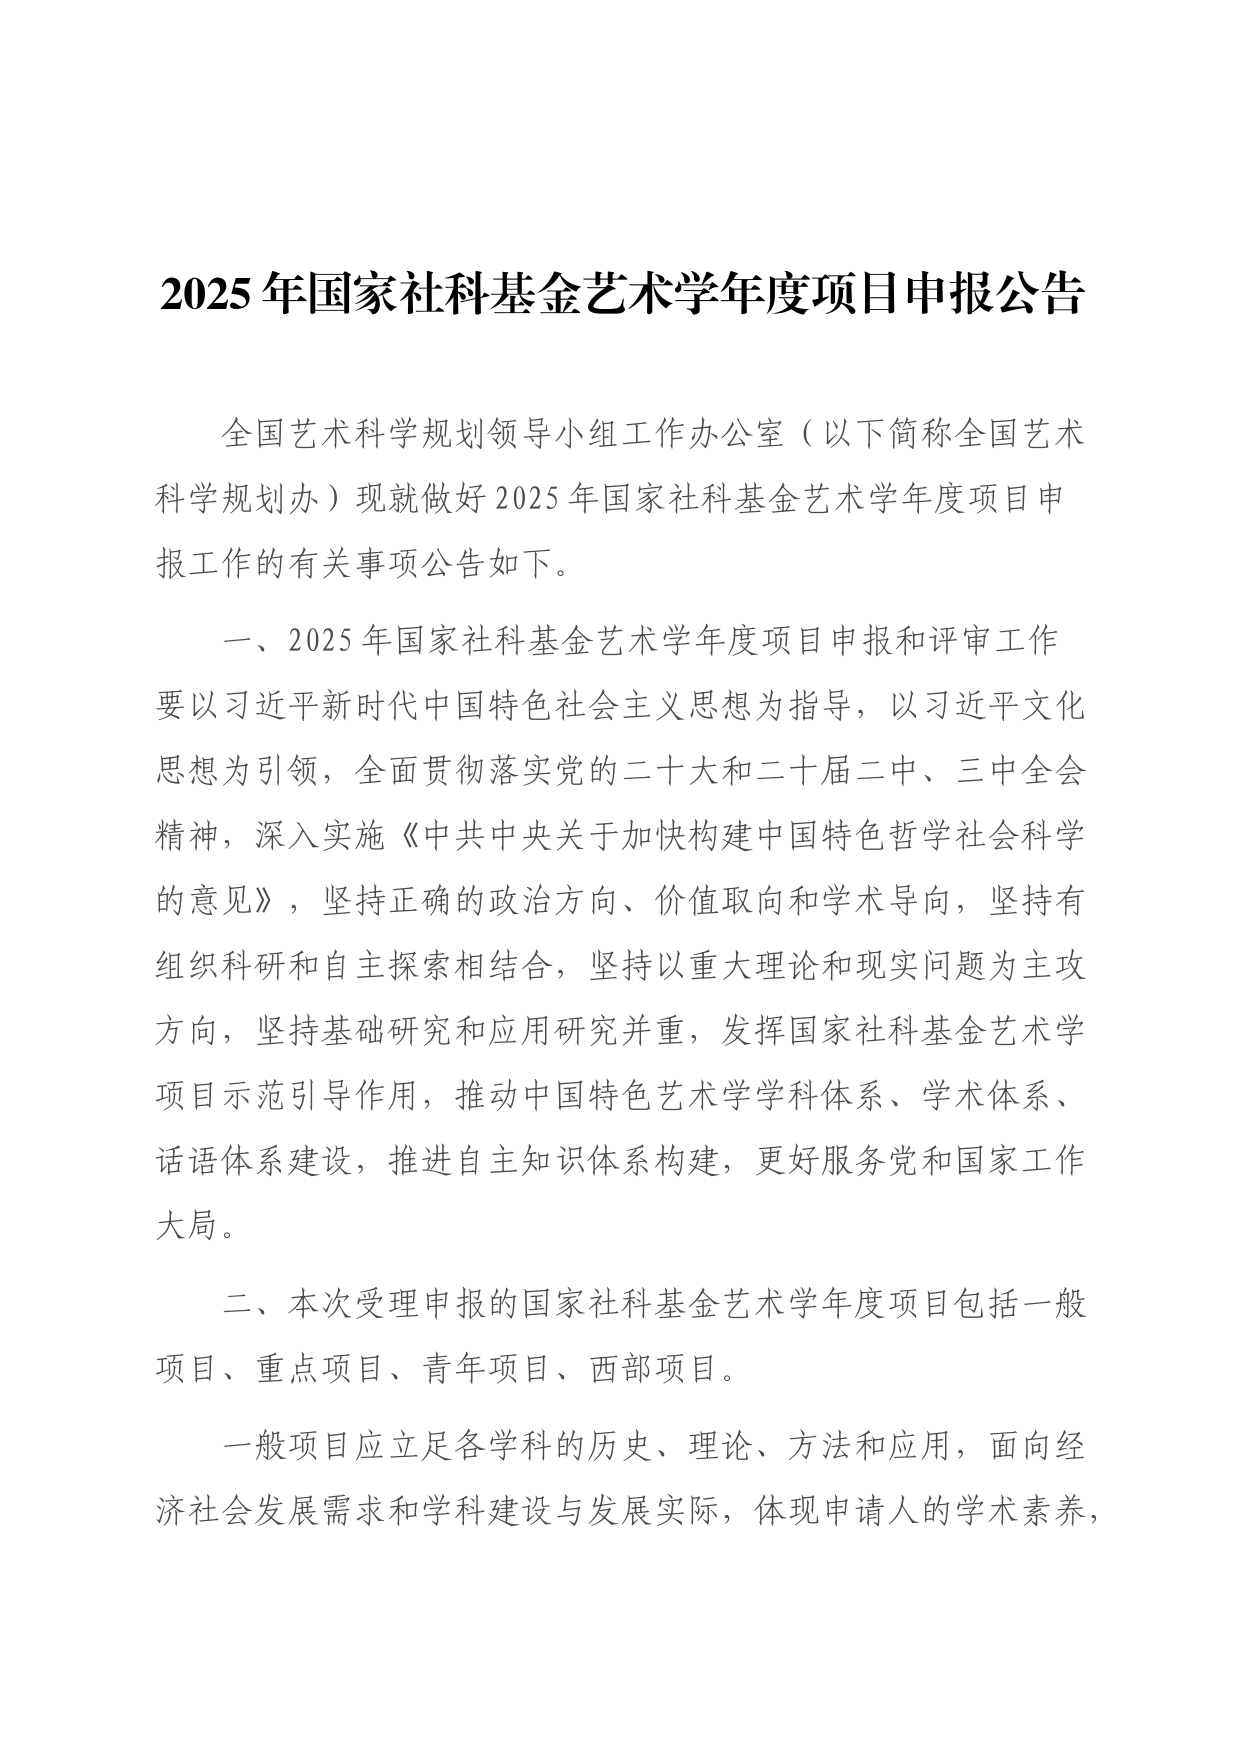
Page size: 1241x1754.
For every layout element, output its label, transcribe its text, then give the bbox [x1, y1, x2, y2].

text 全国艺术科学规划领导小组工作办公室（以下简称全国艺术科学规划办）现就做好2025年国家社科基金艺术学年度项目申报工作的有关事项公告如下。 [153, 398, 1092, 593]
text 一、2025年国家社科基金艺术学年度项目申报和评审工作要以习近平新时代中国特色社会主义思想为指导，以习近平文化思想为引领，全面贯彻落实党的二十大和二十届二中、三中全会精神，深入实施《中共中央关于加快构建中国特色哲学社会科学的意见》，坚持正确的政治方向、价值取向和学术导向，坚持有组织科研和自主探索相结合，坚持以重大理论和现实问题为主攻方向，坚持基础研究和应用研究并重，发挥国家社科基金艺术学项目示范引导作用，推动中国特色艺术学学科体系、学术体系、话语体系建设，推进自主知识体系构建，更好服务党和国家工作大局。 [153, 606, 1092, 1256]
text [153, 1411, 1092, 1541]
text 二、本次受理申报的国家社科基金艺术学年度项目包括一般项目、重点项目、青年项目、西部项目。 [153, 1268, 1092, 1398]
text 2025年国家社科基金艺术学年度项目申报公告 [153, 262, 1092, 321]
